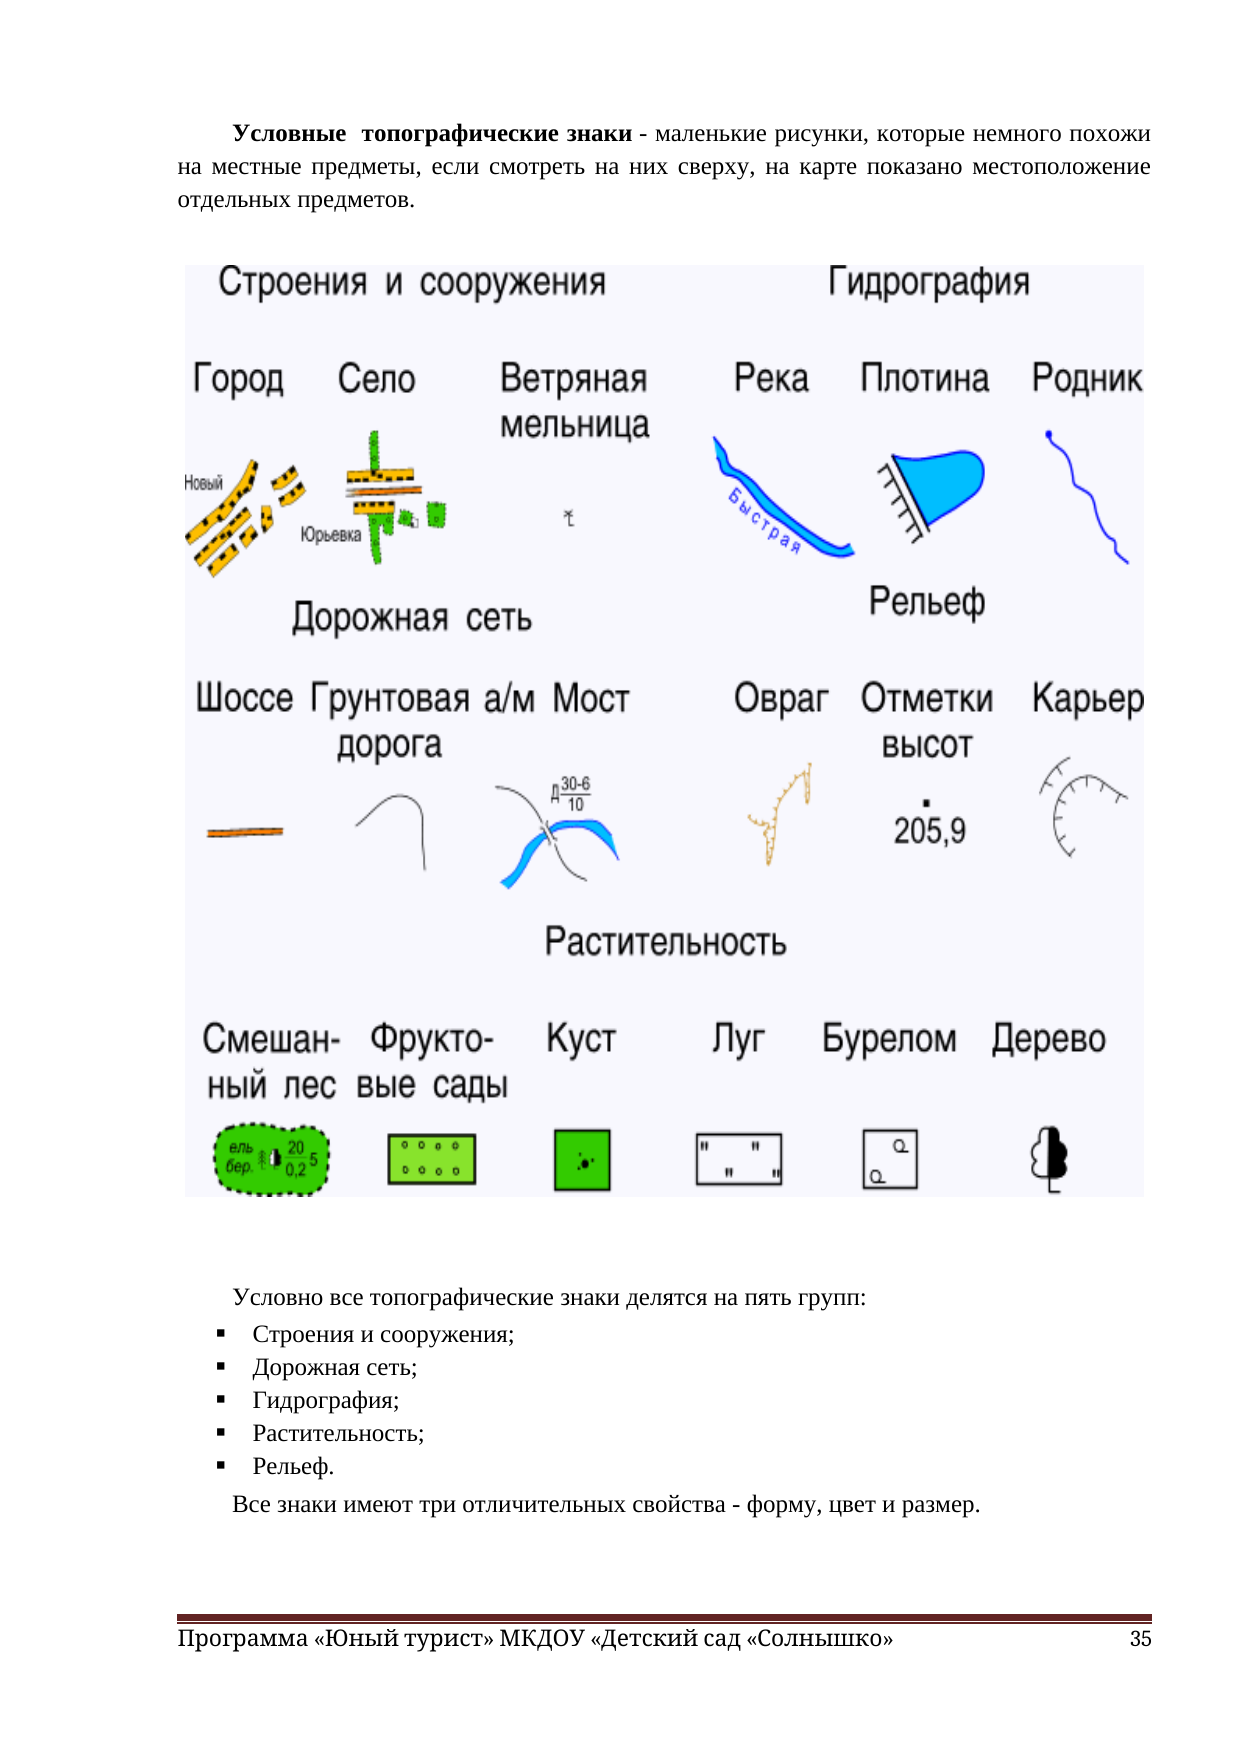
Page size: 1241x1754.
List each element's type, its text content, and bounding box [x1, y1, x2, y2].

list Гидрография; [215, 1385, 1152, 1413]
list Дорожная сеть; [215, 1352, 1152, 1380]
text Все знаки имеют три отличительных свойства - форму, цвет и размер. [177, 1489, 1152, 1518]
list Растительность; [215, 1418, 1152, 1446]
picture [185, 265, 1144, 1197]
text Условно все топографические знаки делятся на пять групп: [177, 1282, 1152, 1311]
text Условные топографические знаки - маленькие рисунки, которые немного похожи на местные предметы, если смотреть на них сверху, на карте показано местоположение отдельных предметов. [177, 118, 1152, 213]
list Строения и сооружения; [215, 1319, 1152, 1347]
list Рельеф. [215, 1451, 1152, 1479]
